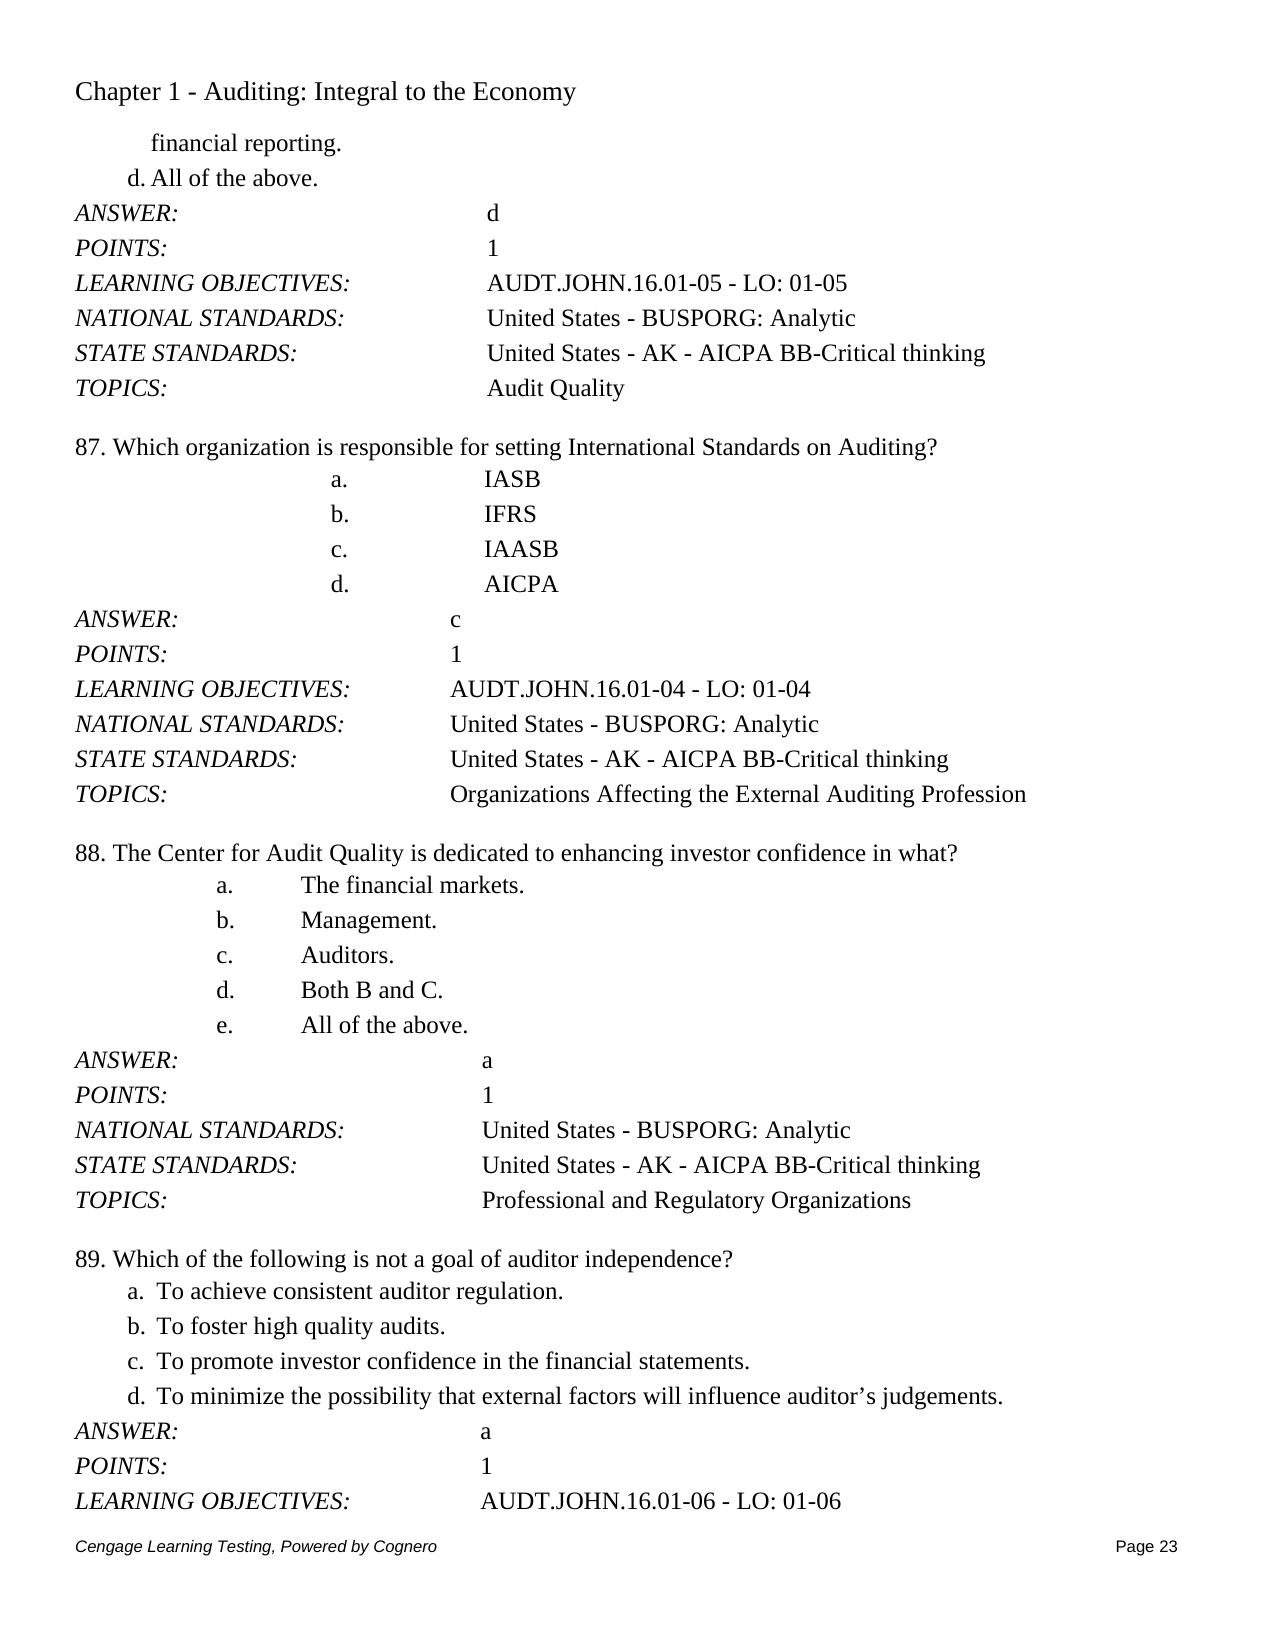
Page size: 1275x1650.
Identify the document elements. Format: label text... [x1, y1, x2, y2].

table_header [75, 125, 1200, 405]
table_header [75, 1273, 1200, 1518]
table_header 88. The Center for Audit Quality is dedicated to enhancing investor confidence in what? [75, 867, 1200, 1217]
table_header 87. Which organization is responsible for setting International Standards on Auditing? [75, 461, 1200, 811]
